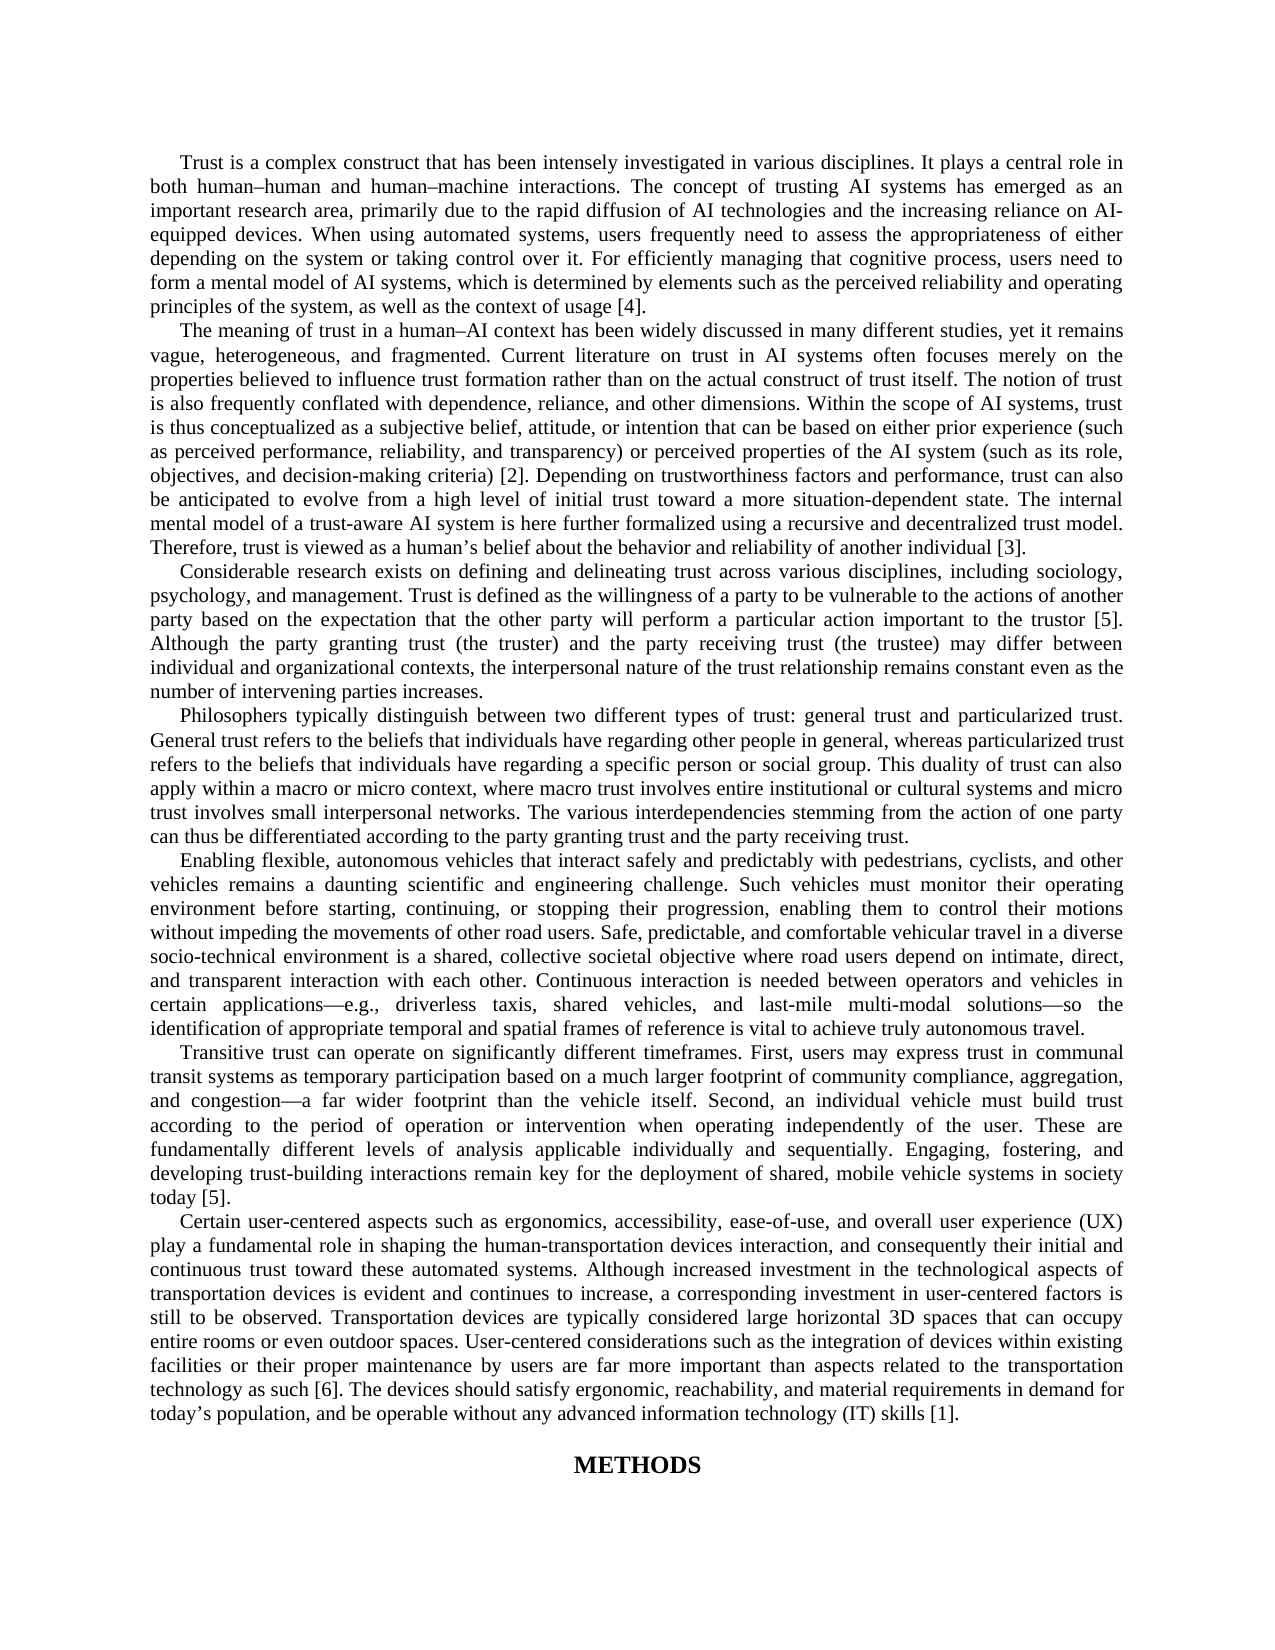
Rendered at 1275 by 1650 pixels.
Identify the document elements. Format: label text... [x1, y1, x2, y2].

text Enabling flexible, autonomous vehicles that interact safely and predictably with pedestrians, cyclists, and other vehicles remains a daunting scientific and engineering challenge. Such vehicles must monitor their operating environment before starting, continuing, or stopping their progression, enabling them to control their motions without impeding the movements of other road users. Safe, predictable, and comfortable vehicular travel in a diverse socio-technical environment is a shared, collective societal objective where road users depend on intimate, direct, and transparent interaction with each other. Continuous interaction is needed between operators and vehicles in certain applications—e.g., driverless taxis, shared vehicles, and last-mile multi-modal solutions—so the identification of appropriate temporal and spatial frames of reference is vital to achieve truly autonomous travel. [150, 848, 1125, 1040]
text Considerable research exists on defining and delineating trust across various disciplines, including sociology, psychology, and management. Trust is defined as the willingness of a party to be vulnerable to the actions of another party based on the expectation that the other party will perform a particular action important to the trustor [5]. Although the party granting trust (the truster) and the party receiving trust (the trustee) may differ between individual and organizational contexts, the interpersonal nature of the trust relationship remains constant even as the number of intervening parties increases. [150, 559, 1125, 703]
text Transitive trust can operate on significantly different timeframes. First, users may express trust in communal transit systems as temporary participation based on a much larger footprint of community compliance, aggregation, and congestion—a far wider footprint than the vehicle itself. Second, an individual vehicle must build trust according to the period of operation or intervention when operating independently of the user. These are fundamentally different levels of analysis applicable individually and sequentially. Engaging, fostering, and developing trust-building interactions remain key for the deployment of shared, mobile vehicle systems in society today [5]. [150, 1040, 1125, 1209]
text Philosophers typically distinguish between two different types of trust: general trust and particularized trust. General trust refers to the beliefs that individuals have regarding other people in general, whereas particularized trust refers to the beliefs that individuals have regarding a specific person or social group. This duality of trust can also apply within a macro or micro context, where macro trust involves entire institutional or cultural systems and micro trust involves small interpersonal networks. The various interdependencies stemming from the action of one party can thus be differentiated according to the party granting trust and the party receiving trust. [150, 703, 1125, 848]
text METHODS [150, 1450, 1125, 1479]
text Certain user-centered aspects such as ergonomics, accessibility, ease-of-use, and overall user experience (UX) play a fundamental role in shaping the human-transportation devices interaction, and consequently their initial and continuous trust toward these automated systems. Although increased investment in the technological aspects of transportation devices is evident and continues to increase, a corresponding investment in user-centered factors is still to be observed. Transportation devices are typically considered large horizontal 3D spaces that can occupy entire rooms or even outdoor spaces. User-centered considerations such as the integration of devices within existing facilities or their proper maintenance by users are far more important than aspects related to the transportation technology as such [6]. The devices should satisfy ergonomic, reachability, and material requirements in demand for today’s population, and be operable without any advanced information technology (IT) skills [1]. [150, 1209, 1125, 1425]
text The meaning of trust in a human–AI context has been widely discussed in many different studies, yet it remains vague, heterogeneous, and fragmented. Current literature on trust in AI systems often focuses merely on the properties believed to influence trust formation rather than on the actual construct of trust itself. The notion of trust is also frequently conflated with dependence, reliance, and other dimensions. Within the scope of AI systems, trust is thus conceptualized as a subjective belief, attitude, or intention that can be based on either prior experience (such as perceived performance, reliability, and transparency) or perceived properties of the AI system (such as its role, objectives, and decision-making criteria) [2]. Depending on trustworthiness factors and performance, trust can also be anticipated to evolve from a high level of initial trust toward a more situation-dependent state. The internal mental model of a trust-aware AI system is here further formalized using a recursive and decentralized trust model. Therefore, trust is viewed as a human’s belief about the behavior and reliability of another individual [3]. [150, 318, 1125, 559]
text Trust is a complex construct that has been intensely investigated in various disciplines. It plays a central role in both human–human and human–machine interactions. The concept of trusting AI systems has emerged as an important research area, primarily due to the rapid diffusion of AI technologies and the increasing reliance on AI-equipped devices. When using automated systems, users frequently need to assess the appropriateness of either depending on the system or taking control over it. For efficiently managing that cognitive process, users need to form a mental model of AI systems, which is determined by elements such as the perceived reliability and operating principles of the system, as well as the context of usage [4]. [150, 150, 1125, 318]
